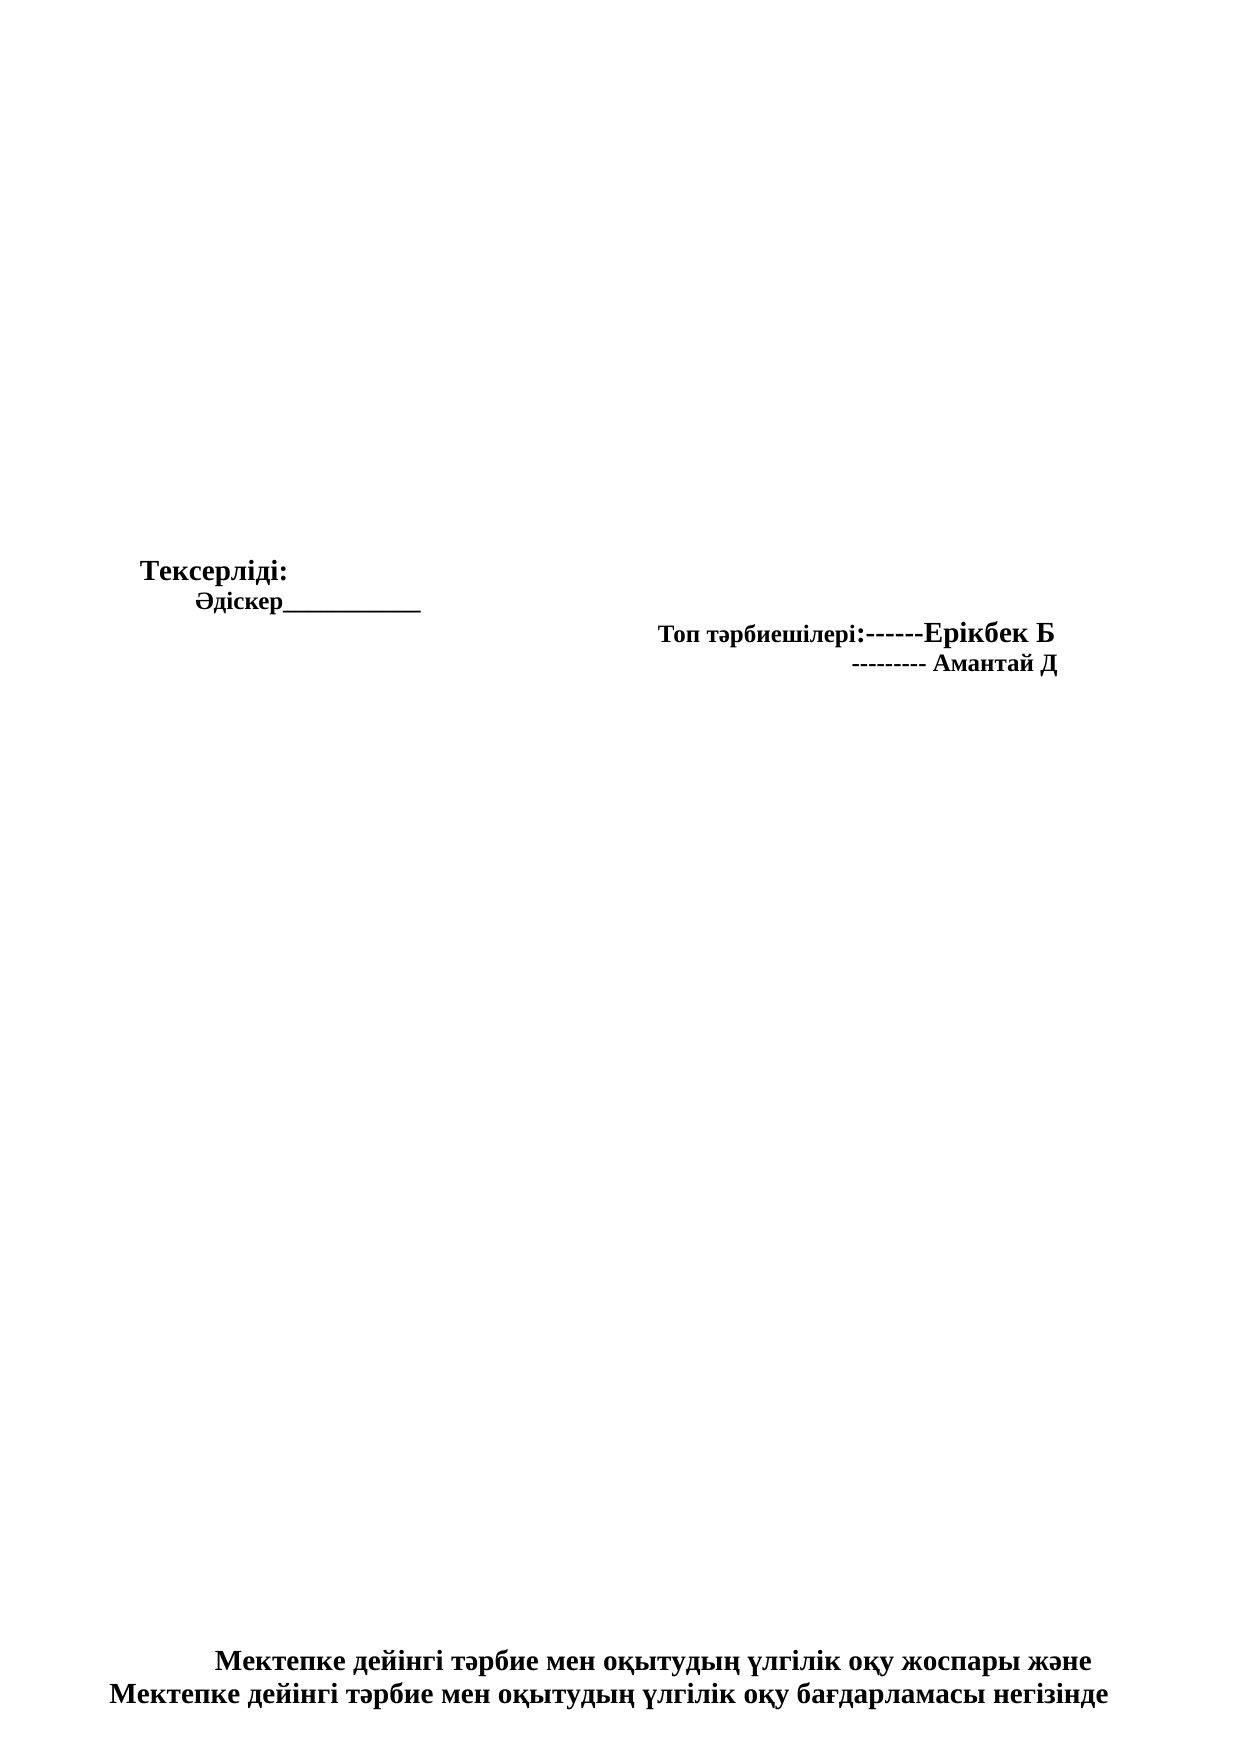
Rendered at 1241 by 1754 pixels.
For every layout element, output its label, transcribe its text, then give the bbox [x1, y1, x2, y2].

list Мектепке дейінгі тәрбие мен оқытудың үлгілік оқу жоспары және [214, 1643, 1122, 1676]
text Әдіскер___________ [195, 586, 1066, 615]
text --------- Амантай Д [195, 648, 1066, 677]
subtitle Мектепке дейінгі тәрбие мен оқытудың үлгілік оқу бағдарламасы негізінде [109, 1676, 1108, 1710]
text Тексерліді: [139, 553, 1122, 586]
text Топ тәрбиешілері:------Ерікбек Б [195, 615, 1066, 648]
